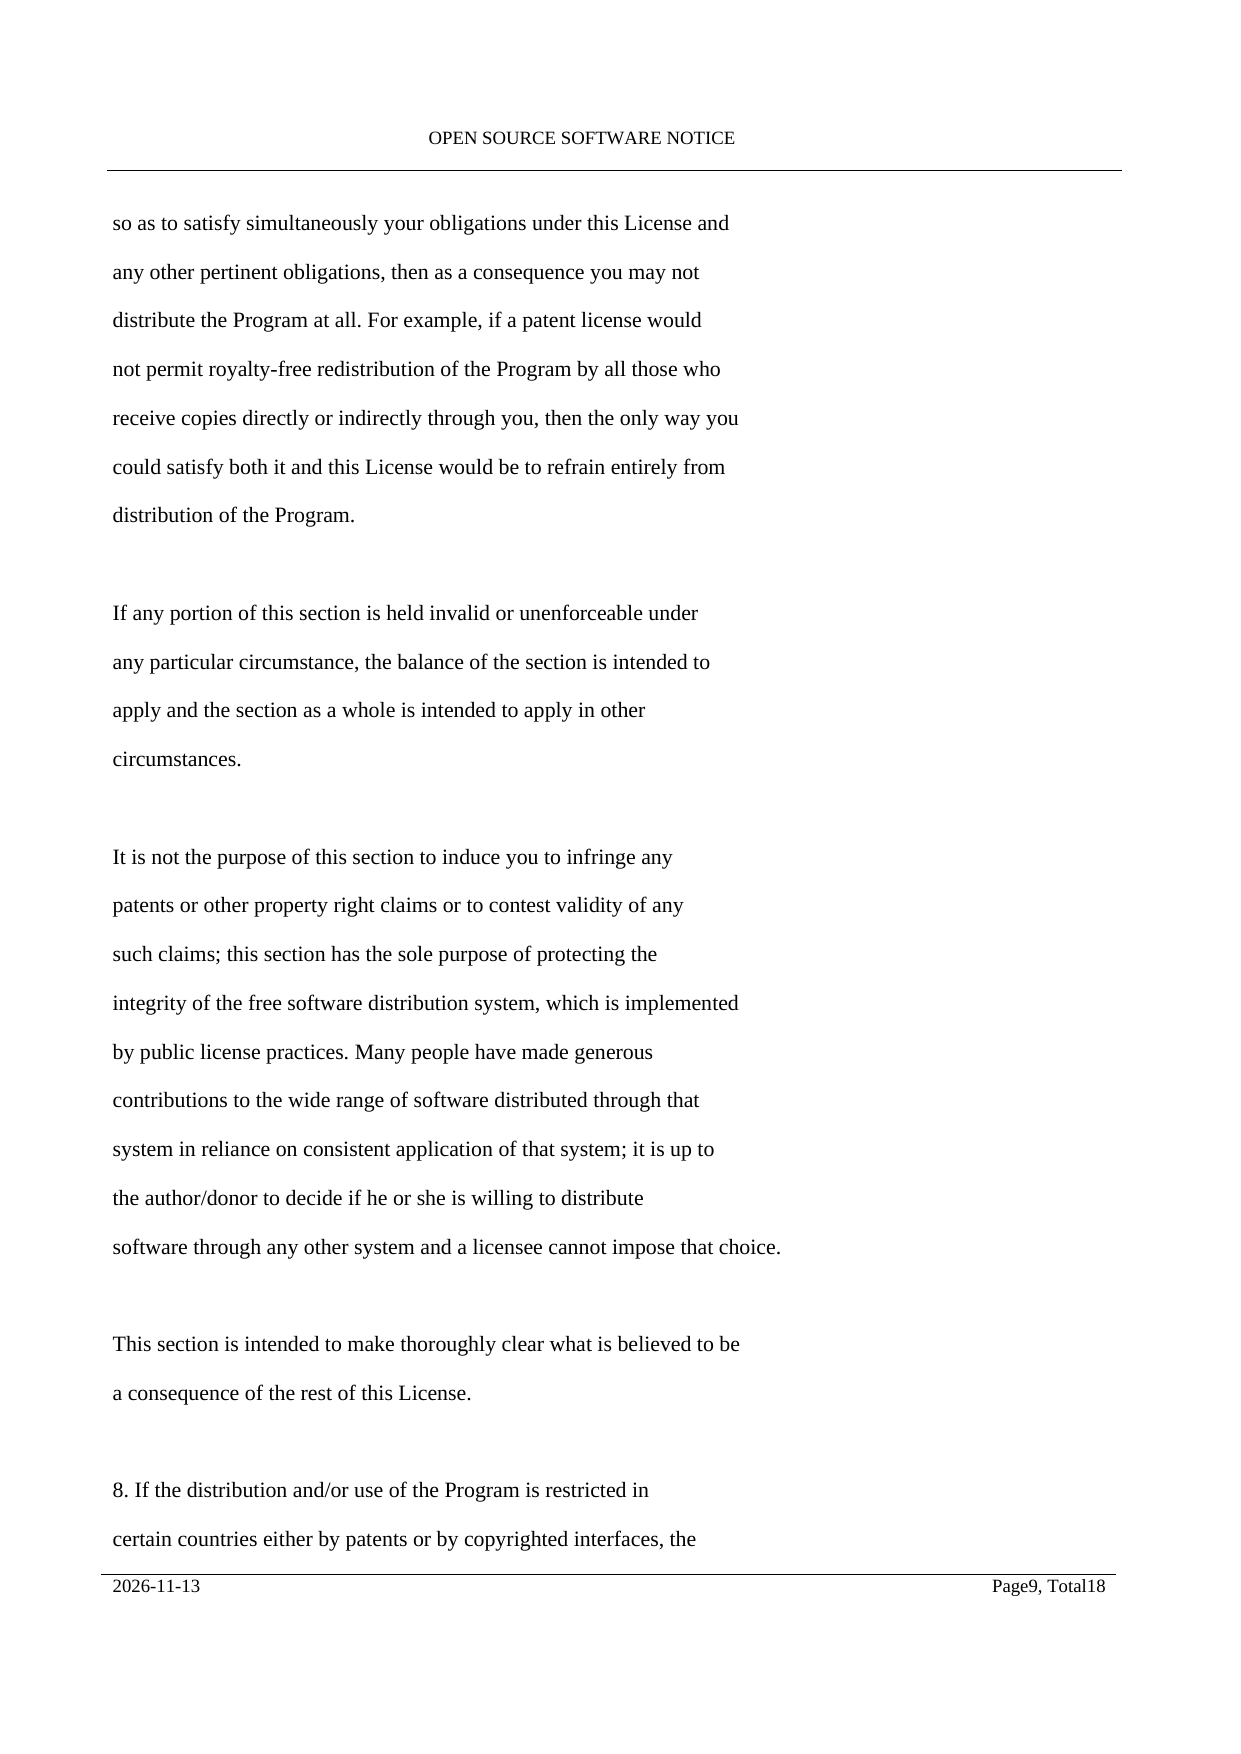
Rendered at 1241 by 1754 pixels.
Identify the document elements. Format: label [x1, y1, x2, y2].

text [112, 206, 1128, 1555]
